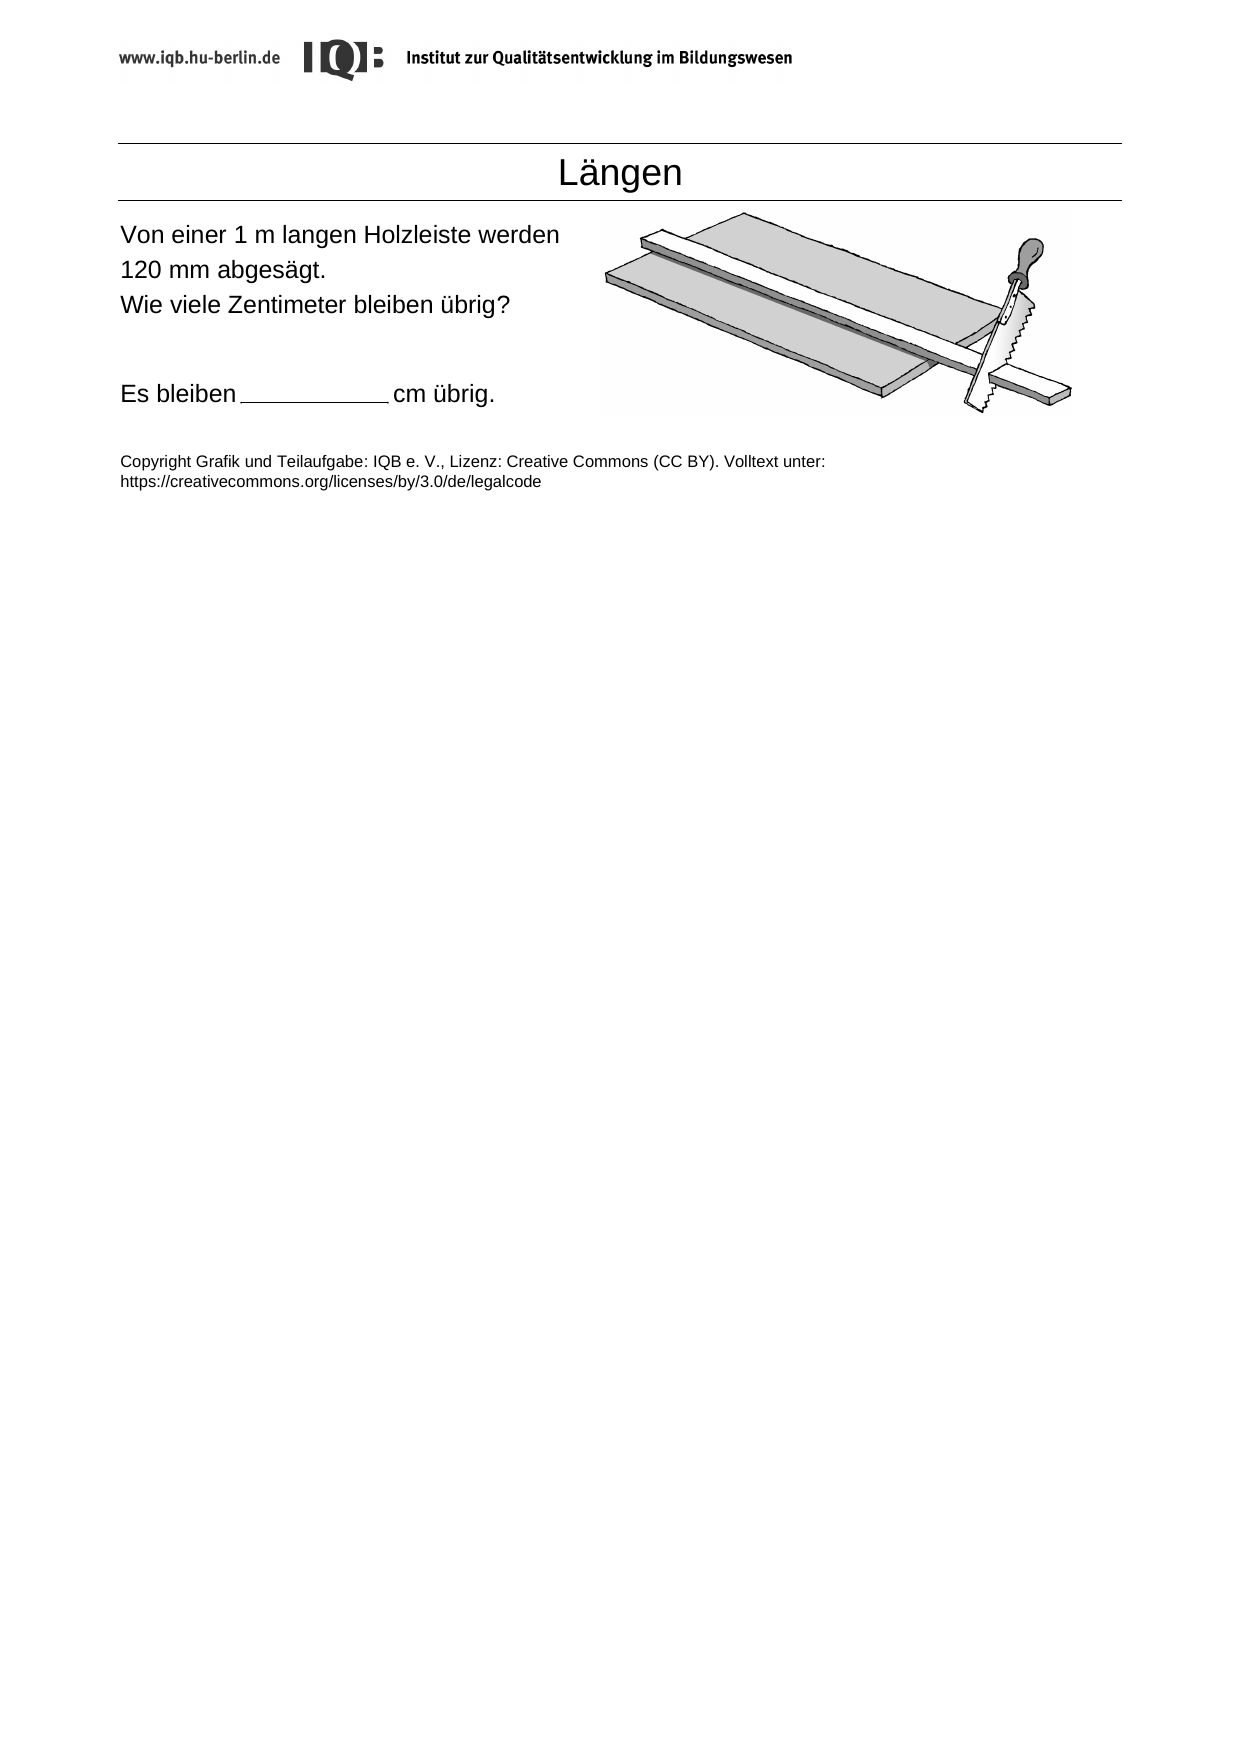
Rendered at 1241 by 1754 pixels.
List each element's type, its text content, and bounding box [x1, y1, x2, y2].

text Längen [118, 144, 1122, 200]
